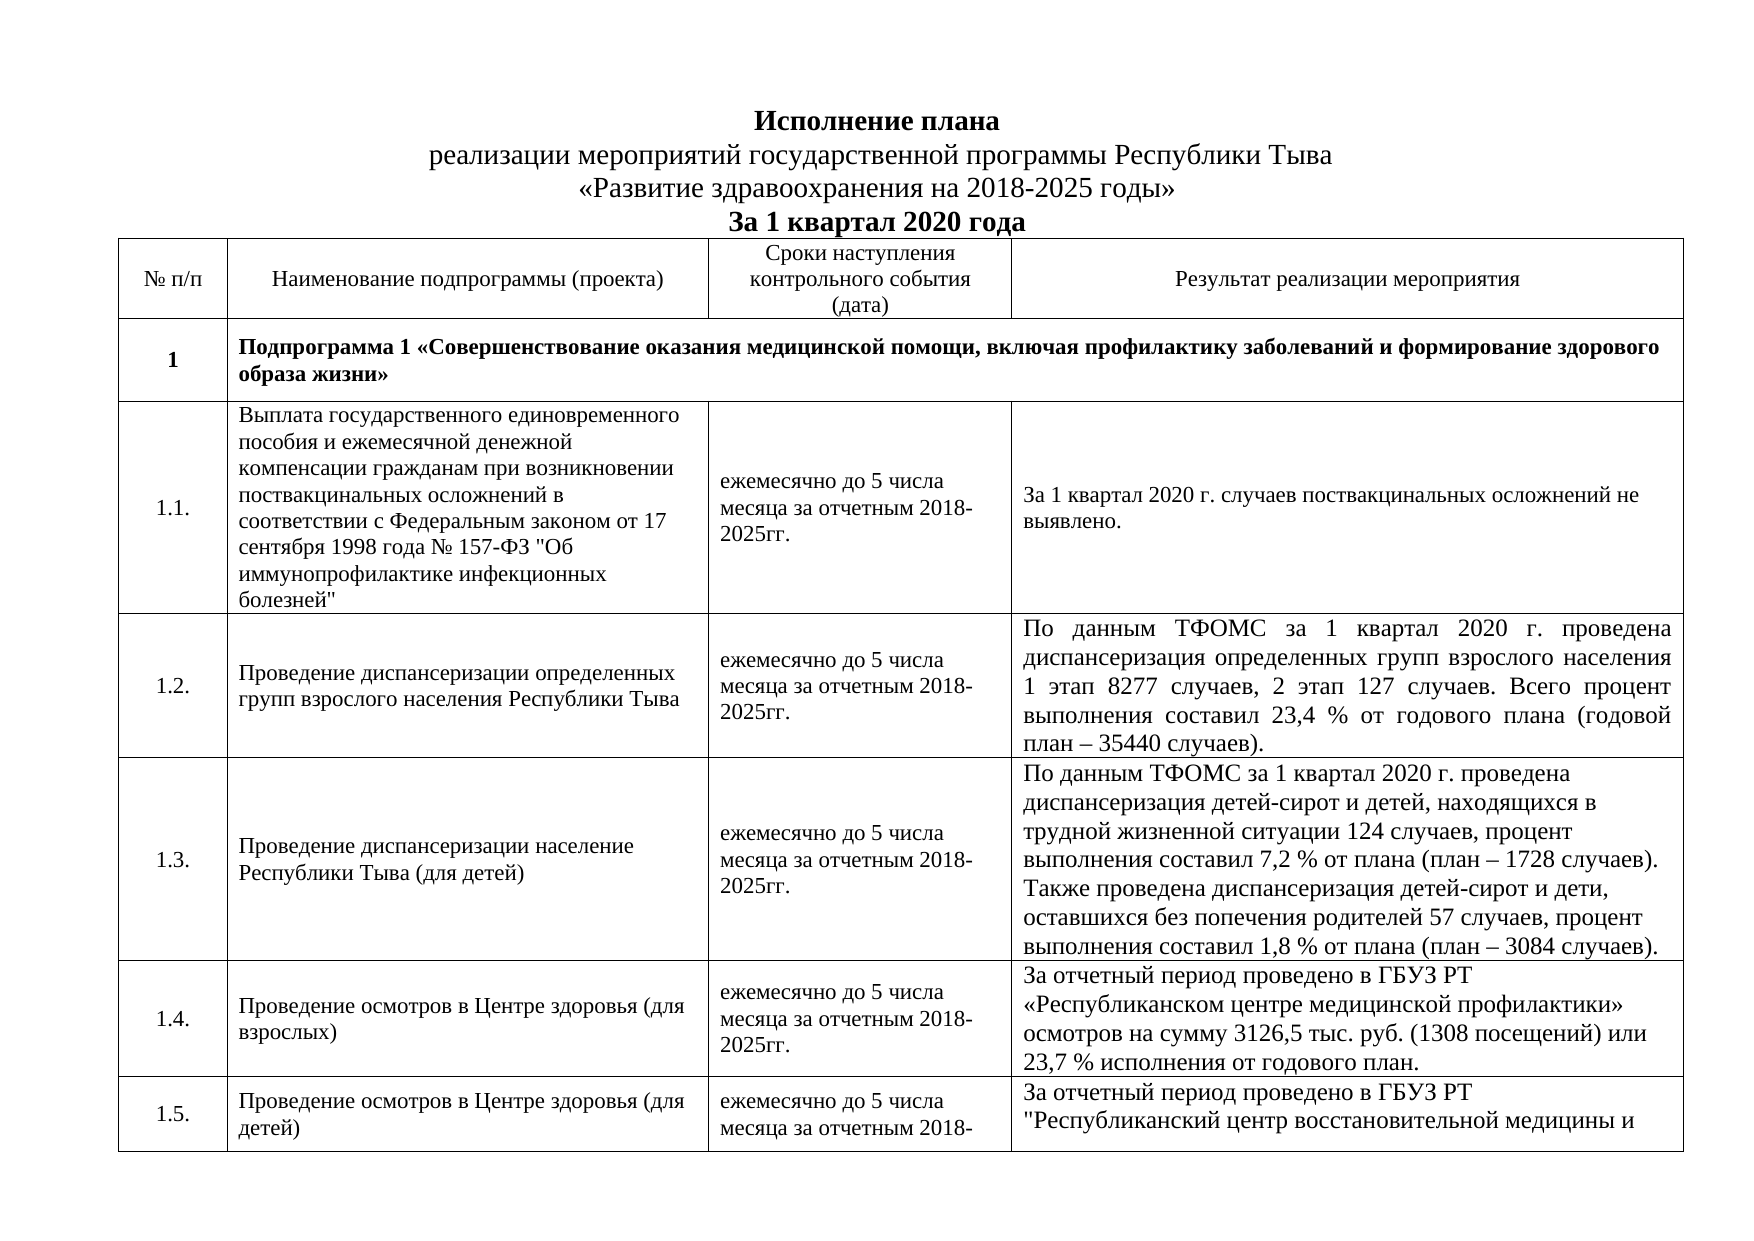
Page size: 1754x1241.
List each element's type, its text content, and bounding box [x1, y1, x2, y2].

table_cell 1.4. [119, 961, 227, 1076]
table_cell За отчетный период проведено в ГБУЗ РТ «Республиканском центре медицинской профилактики» осмотров на сумму 3126,5 тыс. руб. (1308 посещений) или 23,7 % исполнения от годового план. [1012, 961, 1683, 1076]
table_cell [228, 1077, 708, 1151]
text реализации мероприятий государственной программы Республики Тыва [118, 137, 1636, 171]
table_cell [709, 1077, 1011, 1151]
table_cell ежемесячно до 5 числа месяца за отчетным 2018-2025гг. [709, 614, 1011, 757]
table_header Наименование подпрограммы (проекта) [228, 239, 708, 318]
table_cell Проведение диспансеризации население Республики Тыва (для детей) [228, 758, 708, 959]
text «Развитие здравоохранения на 2018-2025 годы» [118, 171, 1636, 204]
table_cell Подпрограмма 1 «Совершенствование оказания медицинской помощи, включая профилактику заболеваний и формирование здорового образа жизни» [228, 319, 1683, 401]
table_cell 1.2. [119, 614, 227, 757]
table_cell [1012, 1077, 1683, 1151]
text Исполнение плана [118, 103, 1636, 137]
table_cell По данным ТФОМС за 1 квартал 2020 г. проведена диспансеризация детей-сирот и детей, находящихся в трудной жизненной ситуации 124 случаев, процент выполнения составил 7,2 % от плана (план – 1728 случаев). Также проведена диспансеризация детей-сирот и дети, оставшихся без попечения родителей 57 случаев, процент выполнения составил 1,8 % от плана (план – 3084 случаев). [1012, 758, 1683, 959]
text За 1 квартал 2020 года [118, 204, 1636, 238]
table_cell ежемесячно до 5 числа месяца за отчетным 2018-2025гг. [709, 961, 1011, 1076]
table_cell По данным ТФОМС за 1 квартал 2020 г. проведена диспансеризация определенных групп взрослого населения 1 этап 8277 случаев, 2 этап 127 случаев. Всего процент выполнения составил 23,4 % от годового плана (годовой план – 35440 случаев). [1012, 614, 1683, 757]
table_header Сроки наступления контрольного события (дата) [709, 239, 1011, 318]
table_header № п/п [119, 239, 227, 318]
table_cell 1 [119, 319, 227, 401]
table_cell ежемесячно до 5 числа месяца за отчетным 2018-2025гг. [709, 402, 1011, 612]
table_cell 1.1. [119, 402, 227, 612]
table_cell 1.5. [119, 1077, 227, 1151]
table_cell Выплата государственного единовременного пособия и ежемесячной денежной компенсации гражданам при возникновении поствакцинальных осложнений в соответствии с Федеральным законом от 17 сентября 1998 года № 157-ФЗ "Об иммунопрофилактике инфекционных болезней" [228, 402, 708, 612]
table_cell Проведение диспансеризации определенных групп взрослого населения Республики Тыва [228, 614, 708, 757]
table_cell За 1 квартал 2020 г. случаев поствакцинальных осложнений не выявлено. [1012, 402, 1683, 612]
table_cell ежемесячно до 5 числа месяца за отчетным 2018-2025гг. [709, 758, 1011, 959]
table_header Результат реализации мероприятия [1012, 239, 1683, 318]
table_cell 1.3. [119, 758, 227, 959]
table_cell Проведение осмотров в Центре здоровья (для взрослых) [228, 961, 708, 1076]
